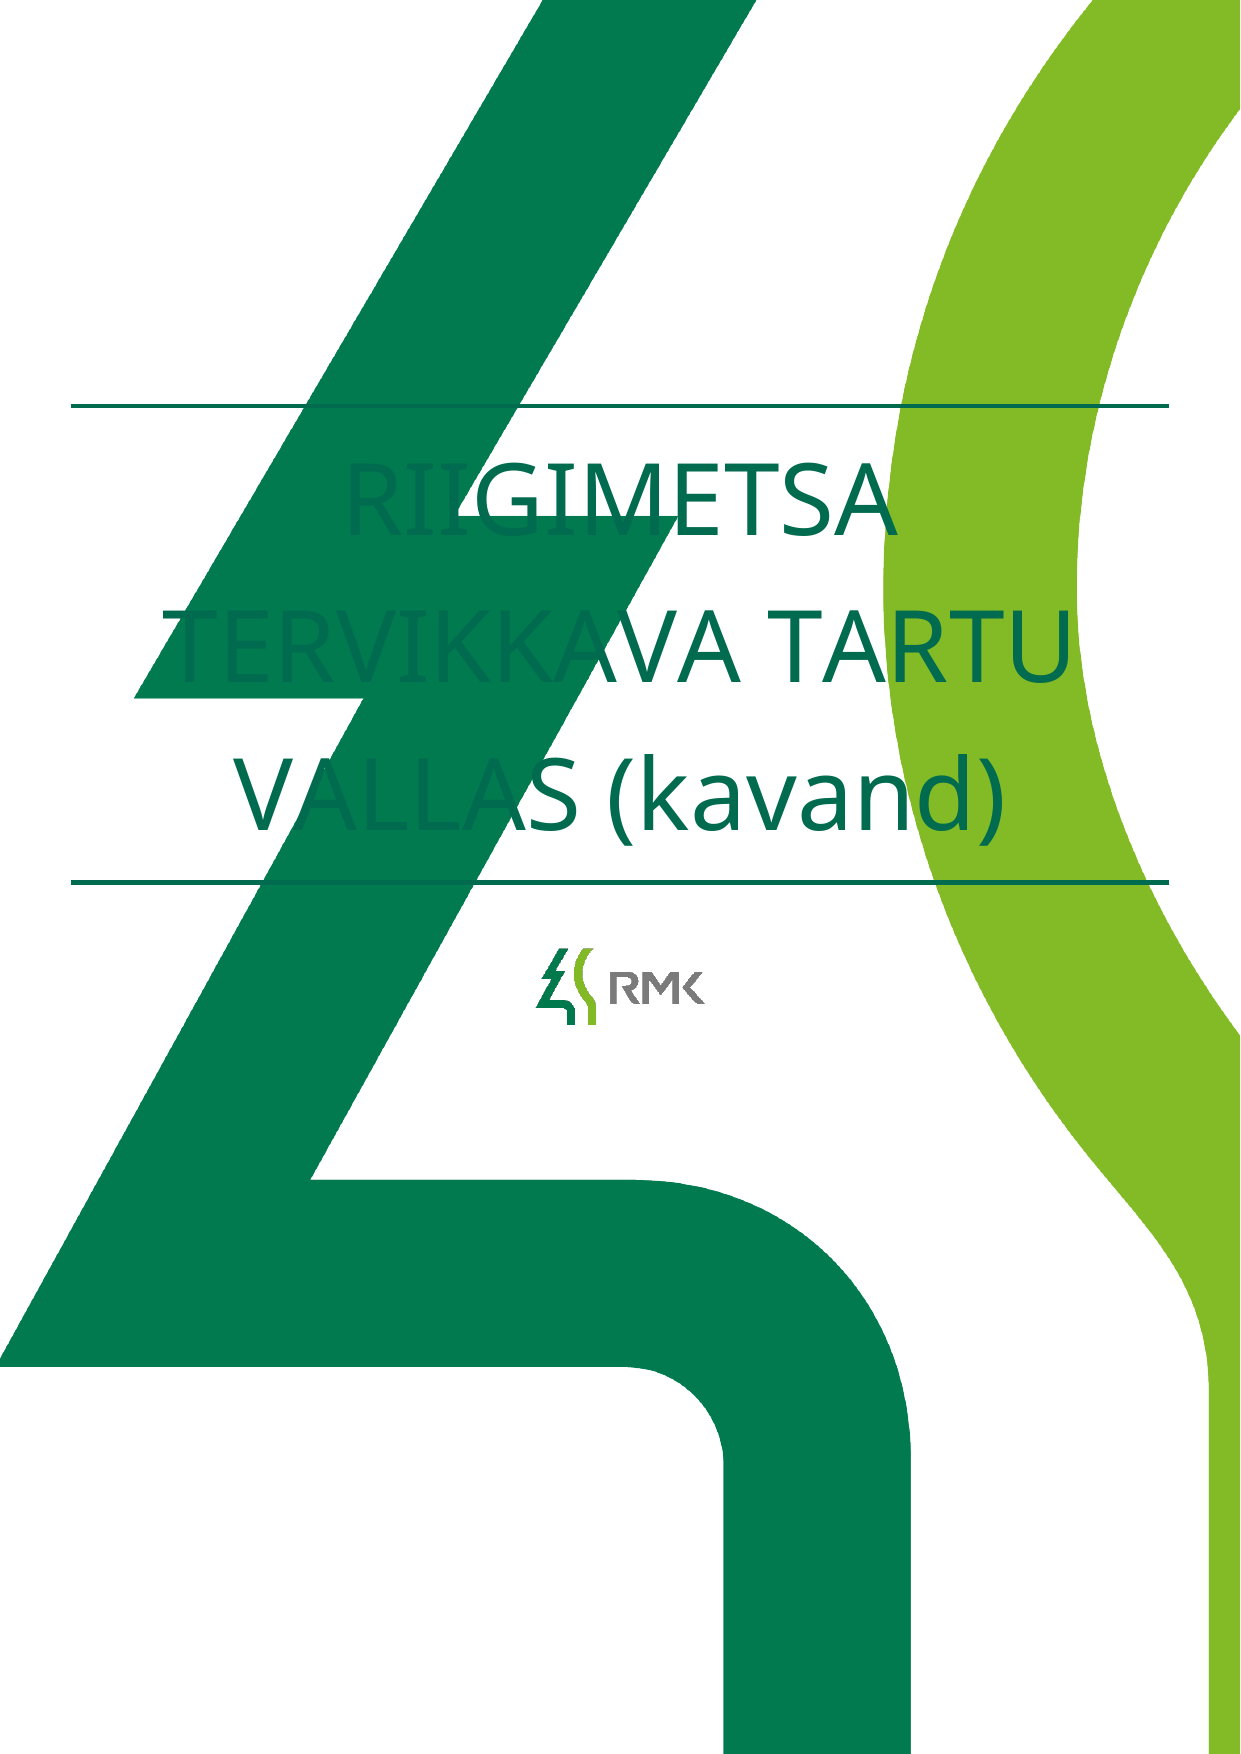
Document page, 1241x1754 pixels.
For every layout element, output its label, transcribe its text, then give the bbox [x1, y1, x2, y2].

text RIIGIMETSA TERVIKKAVA TARTU VALLAS (kavand) [71, 408, 1169, 880]
picture [0, 0, 1241, 1754]
